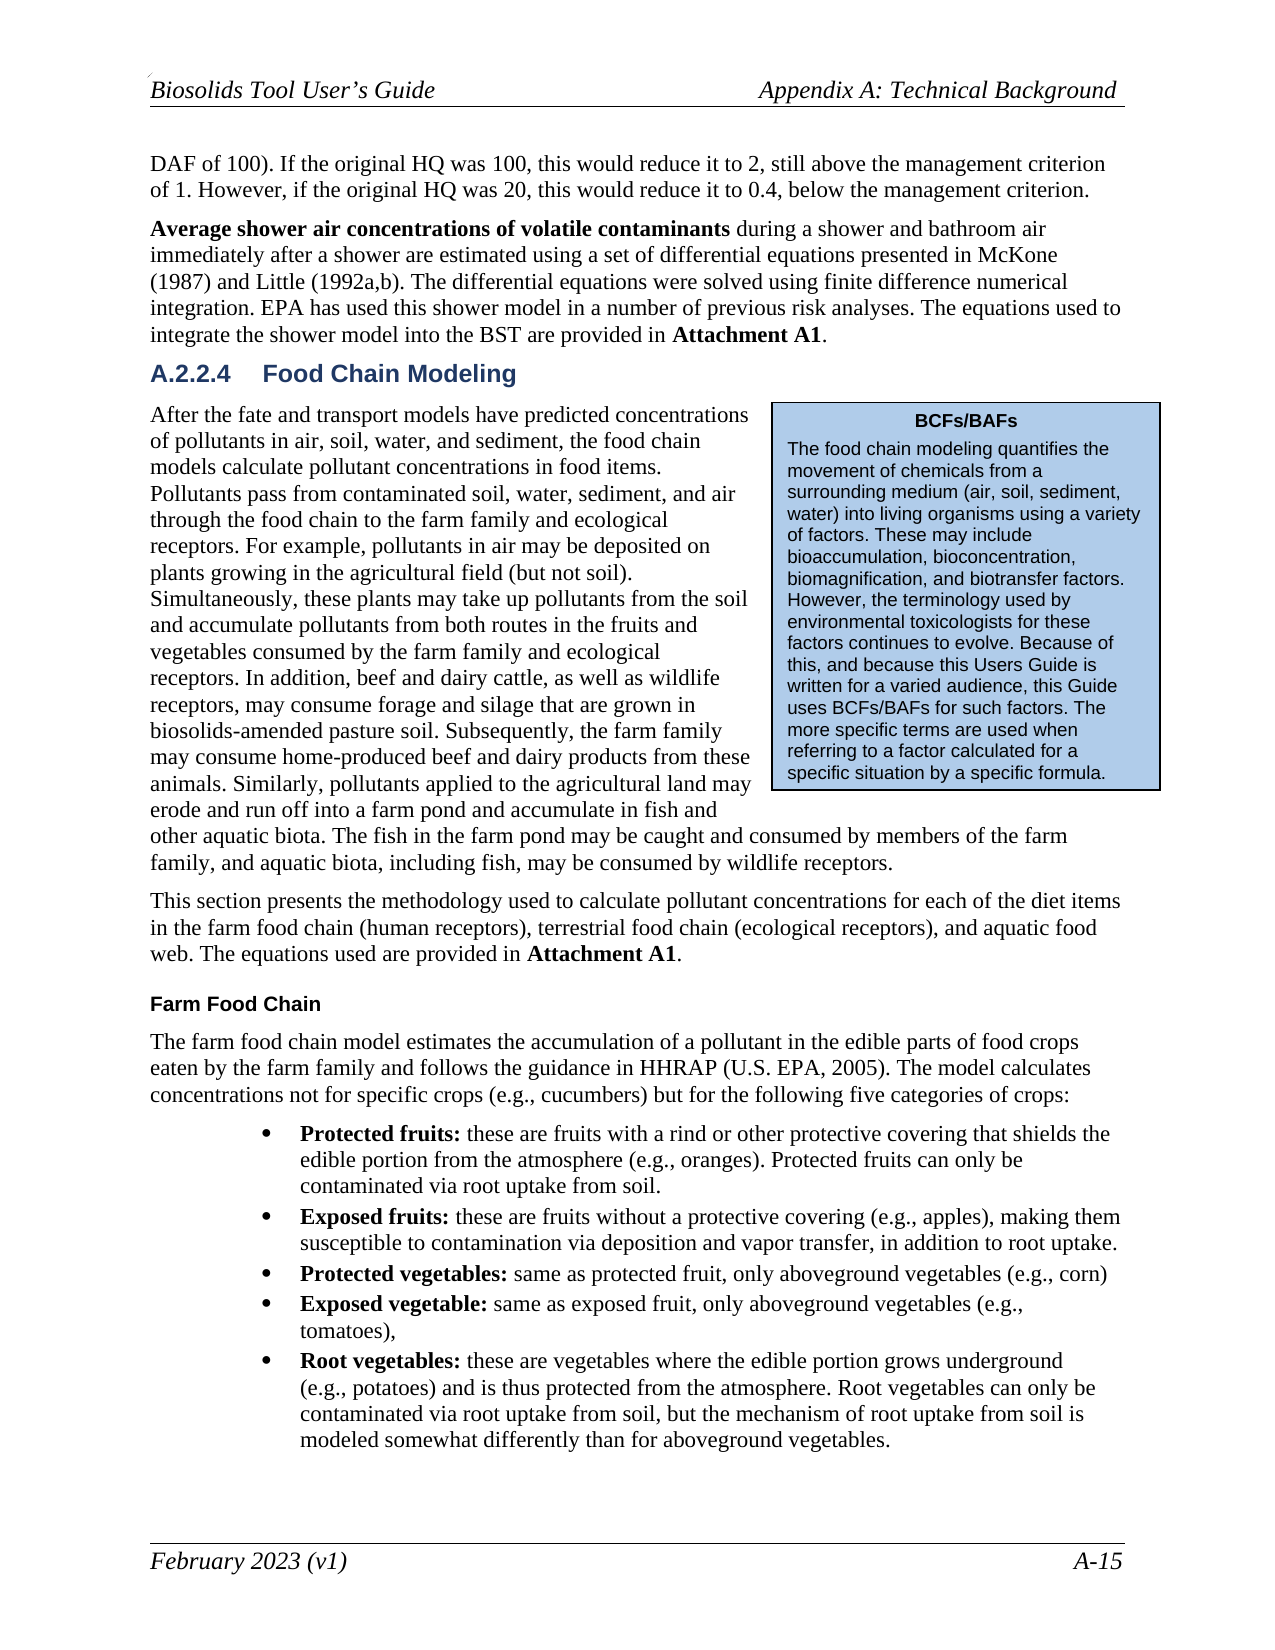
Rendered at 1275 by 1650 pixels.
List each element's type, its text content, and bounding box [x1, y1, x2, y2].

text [150, 150, 1125, 203]
list Root vegetables: these are vegetables where the edible portion grows underground (e.g., potatoes) and is thus protected from the atmosphere. Root vegetables can only be contaminated via root uptake from soil, but the mechanism of root uptake from soil is modeled somewhat differently than for aboveground vegetables. [262, 1347, 1125, 1453]
list Protected vegetables: same as protected fruit, only aboveground vegetables (e.g., corn) [262, 1260, 1125, 1286]
list Exposed fruits: these are fruits without a protective covering (e.g., apples), making them susceptible to contamination via deposition and vapor transfer, in addition to root uptake. [262, 1203, 1125, 1256]
list Protected fruits: these are fruits with a rind or other protective covering that shields the edible portion from the atmosphere (e.g., oranges). Protected fruits can only be contaminated via root uptake from soil. [262, 1120, 1125, 1199]
subtitle A.2.2.4 Food Chain Modeling [150, 359, 1125, 388]
text The farm food chain model estimates the accumulation of a pollutant in the edible parts of food crops eaten by the farm family and follows the guidance in HHRAP (U.S. EPA, 2005). The model calculates concentrations not for specific crops (e.g., cucumbers) but for the following five categories of crops: [150, 1028, 1125, 1107]
text This section presents the methodology used to calculate pollutant concentrations for each of the diet items in the farm food chain (human receptors), terrestrial food chain (ecological receptors), and aquatic food web. The equations used are provided in Attachment A1. [150, 888, 1125, 967]
text Average shower air concentrations of volatile contaminants during a shower and bathroom air immediately after a shower are estimated using a set of differential equations presented in McKone (1987) and Little (1992a,b). The differential equations were solved using finite difference numerical integration. EPA has used this shower model in a number of previous risk analyses. The equations used to integrate the shower model into the BST are provided in Attachment A1. [150, 215, 1125, 347]
subtitle Farm Food Chain [150, 992, 1125, 1016]
list Exposed vegetable: same as exposed fruit, only aboveground vegetables (e.g., tomatoes), [262, 1290, 1125, 1343]
text After the fate and transport models have predicted concentrations of pollutants in air, soil, water, and sediment, the food chain models calculate pollutant concentrations in food items. Pollutants pass from contaminated soil, water, sediment, and air through the food chain to the farm family and ecological receptors. For example, pollutants in air may be deposited on plants growing in the agricultural field (but not soil). Simultaneously, these plants may take up pollutants from the soil and accumulate pollutants from both routes in the fruits and vegetables consumed by the farm family and ecological receptors. In addition, beef and dairy cattle, as well as wildlife receptors, may consume forage and silage that are grown in biosolids-amended pasture soil. Subsequently, the farm family may consume home-produced beef and dairy products from these animals. Similarly, pollutants applied to the agricultural land may erode and run off into a farm pond and accumulate in fish and other aquatic biota. The fish in the farm pond may be caught and consumed by members of the farm family, and aquatic biota, including fish, may be consumed by wildlife receptors. [150, 401, 1125, 875]
